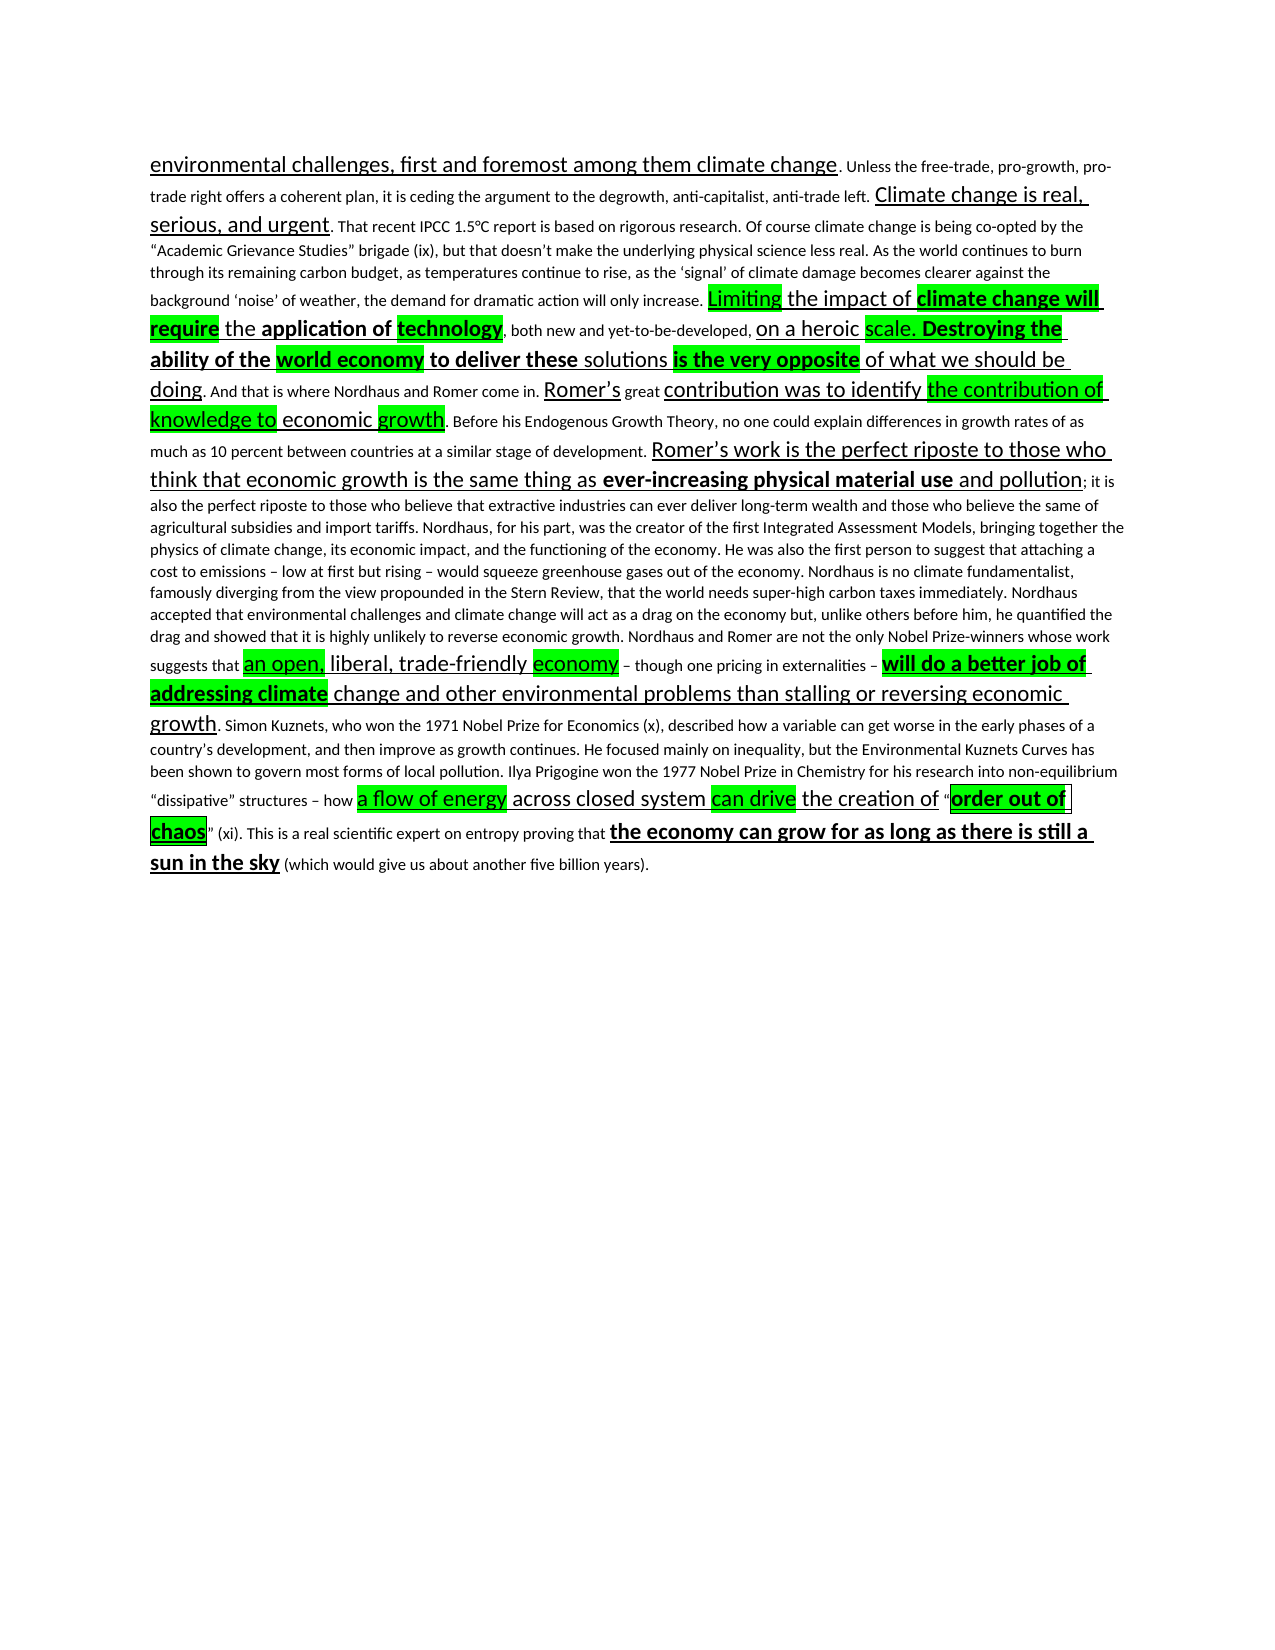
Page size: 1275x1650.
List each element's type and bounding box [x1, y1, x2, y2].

text [150, 150, 1125, 876]
